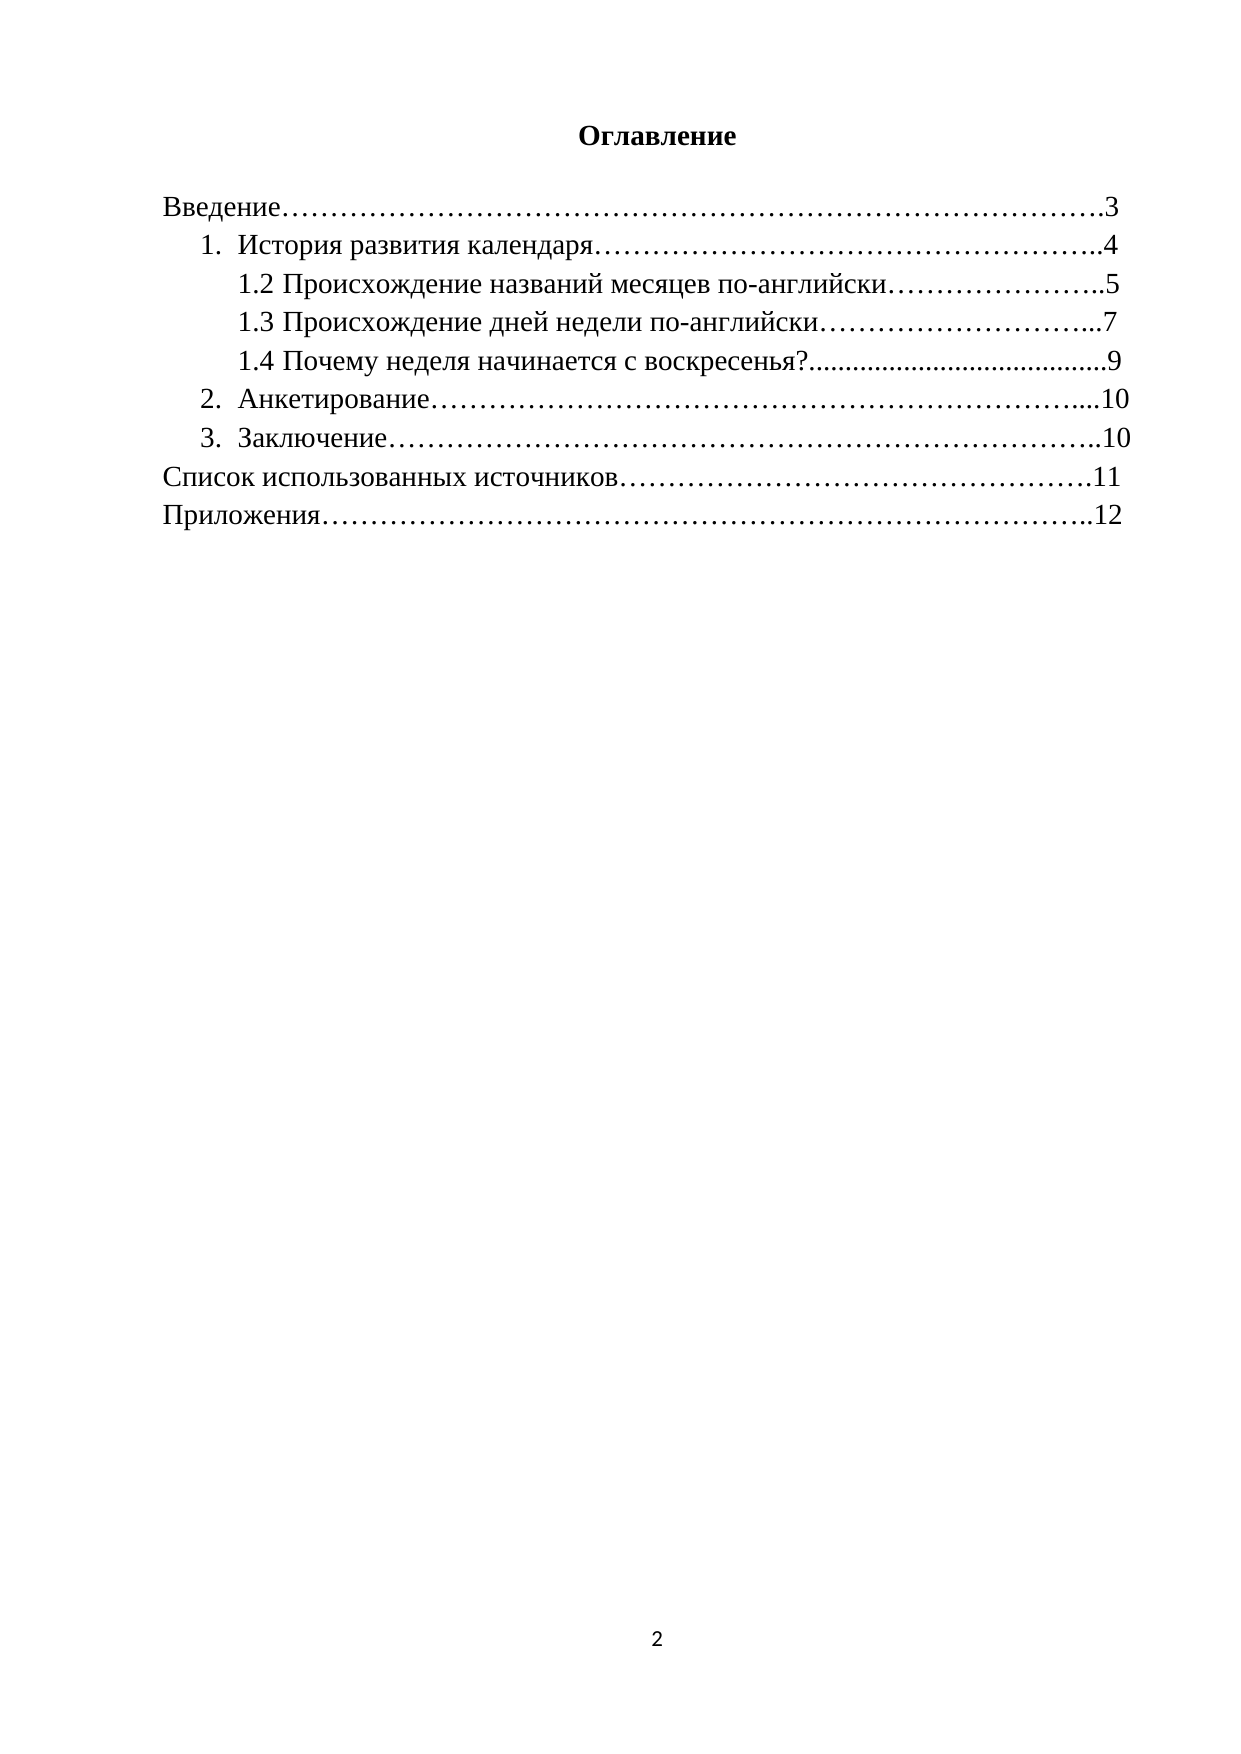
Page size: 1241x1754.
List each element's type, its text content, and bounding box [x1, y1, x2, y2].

list Заключение………………………………………………………………..10 [200, 420, 1152, 454]
text Список использованных источников………………………………………….11 [162, 459, 1152, 492]
list Происхождение названий месяцев по-английски…………………..5 [237, 266, 1152, 299]
text Приложения……………………………………………………………………..12 [162, 497, 1152, 531]
list Почему неделя начинается с воскресенья?.........................................9 [237, 343, 1152, 377]
text Оглавление [162, 118, 1152, 185]
list История развития календаря……………………………………………..4 [200, 227, 1152, 261]
list Анкетирование…………………………………………………………....10 [200, 382, 1152, 415]
text Введение………………………………………………………………………….3 [162, 189, 1152, 222]
list Происхождение дней недели по-английски………………………...7 [237, 304, 1152, 338]
